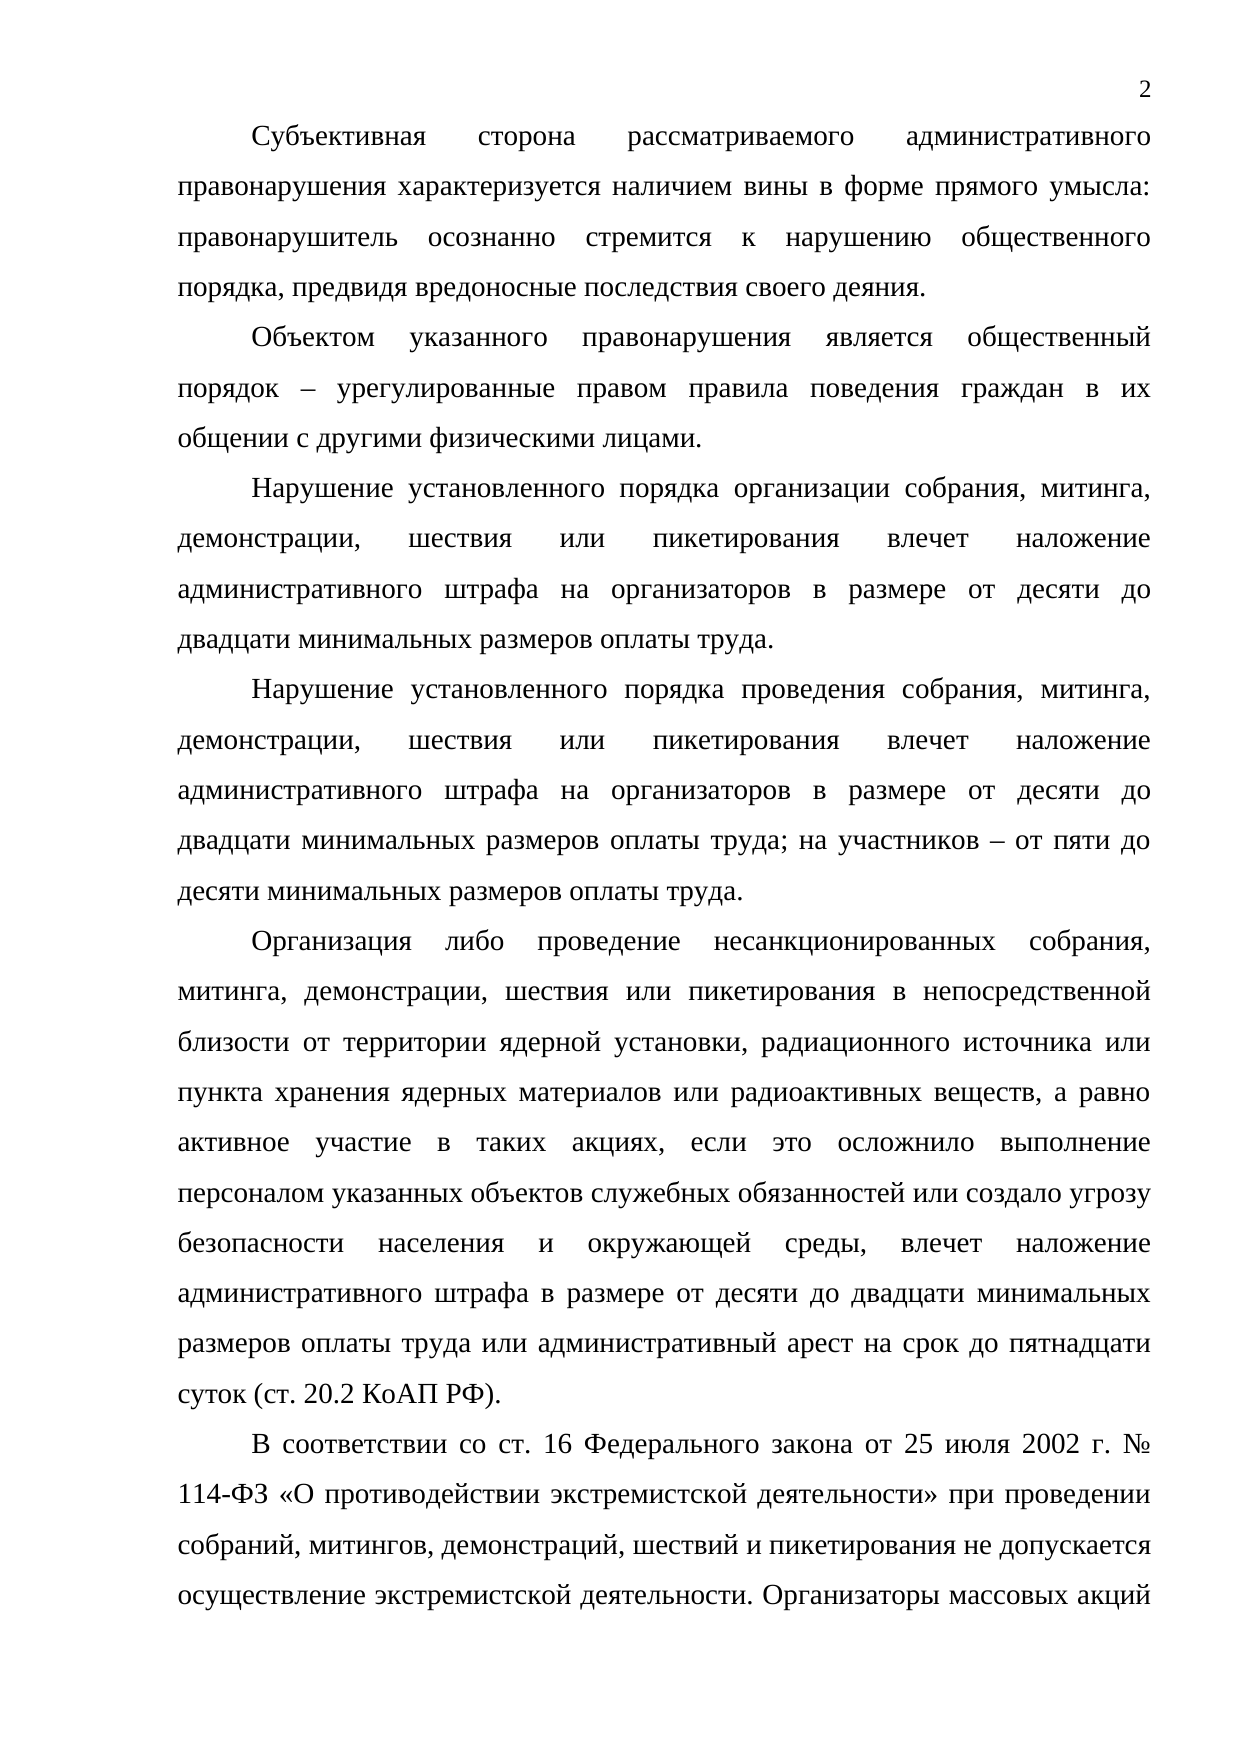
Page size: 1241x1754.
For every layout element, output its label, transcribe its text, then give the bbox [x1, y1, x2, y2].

text Нарушение установленного порядка проведения собрания, митинга, демонстрации, шествия или пикетирования влечет наложение административного штрафа на организаторов в размере от десяти до двадцати минимальных размеров оплаты труда; на участников – от пяти до десяти минимальных размеров оплаты труда. [177, 672, 1152, 906]
text Нарушение установленного порядка организации собрания, митинга, демонстрации, шествия или пикетирования влечет наложение административного штрафа на организаторов в размере от десяти до двадцати минимальных размеров оплаты труда. [177, 470, 1152, 655]
text Объектом указанного правонарушения является общественный порядок – урегулированные правом правила поведения граждан в их общении с другими физическими лицами. [177, 319, 1152, 453]
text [177, 1426, 1152, 1611]
text Субъективная сторона рассматриваемого административного правонарушения характеризуется наличием вины в форме прямого умысла: правонарушитель осознанно стремится к нарушению общественного порядка, предвидя вредоносные последствия своего деяния. [177, 118, 1152, 303]
text Организация либо проведение несанкционированных собрания, митинга, демонстрации, шествия или пикетирования в непосредственной близости от территории ядерной установки, радиационного источника или пункта хранения ядерных материалов или радиоактивных веществ, а равно активное участие в таких акциях, если это осложнило выполнение персоналом указанных объектов служебных обязанностей или создало угрозу безопасности населения и окружающей среды, влечет наложение административного штрафа в размере от десяти до двадцати минимальных размеров оплаты труда или административный арест на срок до пятнадцати суток (ст. 20.2 КоАП РФ). [177, 923, 1152, 1409]
